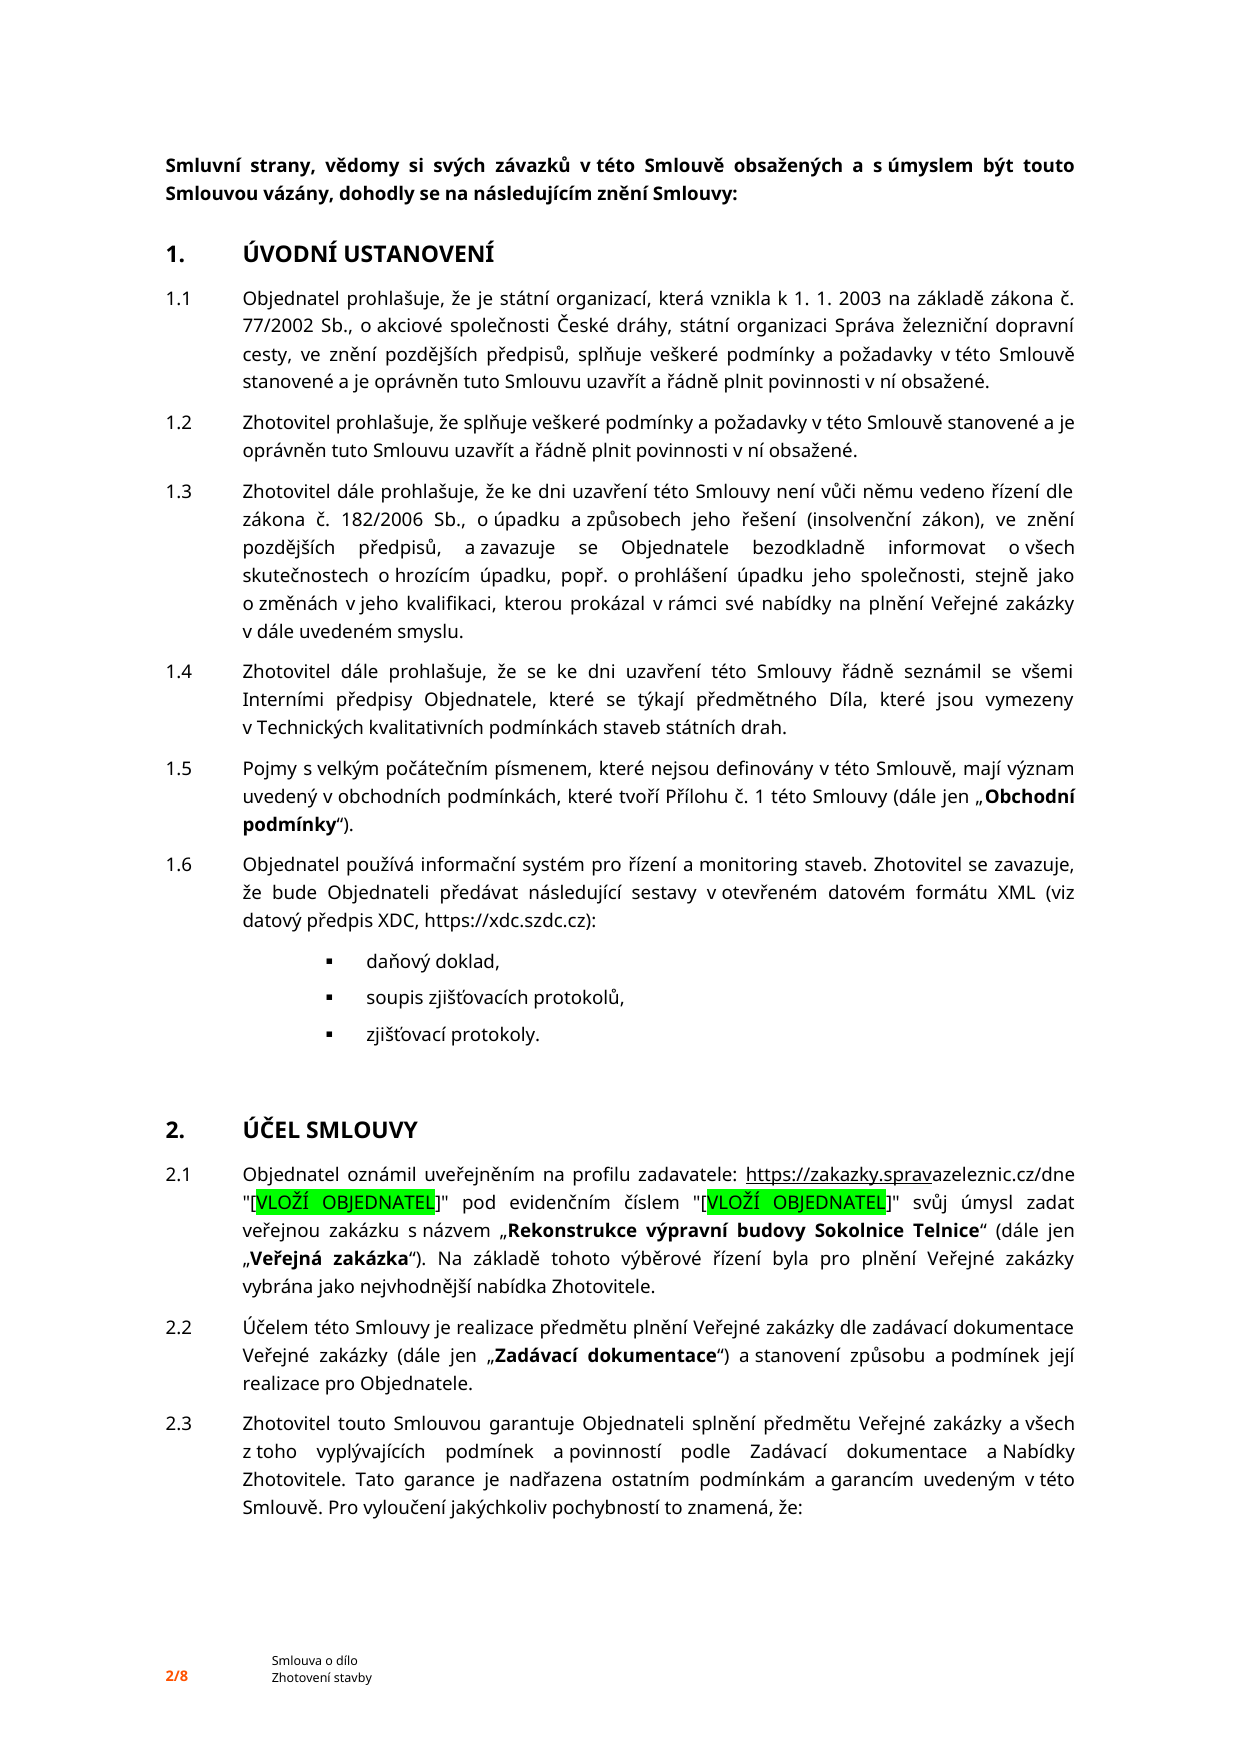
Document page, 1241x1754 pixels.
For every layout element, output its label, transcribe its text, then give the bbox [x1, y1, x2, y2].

text Zhotovitel touto Smlouvou garantuje Objednateli splnění předmětu Veřejné zakázky a všech z toho vyplývajících podmínek a povinností podle Zadávací dokumentace a Nabídky Zhotovitele. Tato garance je nadřazena ostatním podmínkám a garancím uvedeným v této Smlouvě. Pro vyloučení jakýchkoliv pochybností to znamená, že: [165, 1411, 1075, 1520]
text Objednatel prohlašuje, že je státní organizací, která vznikla k 1. 1. 2003 na základě zákona č. 77/2002 Sb., o akciové společnosti České dráhy, státní organizaci Správa železniční dopravní cesty, ve znění pozdějších předpisů, splňuje veškeré podmínky a požadavky v této Smlouvě stanovené a je oprávněn tuto Smlouvu uzavřít a řádně plnit povinnosti v ní obsažené. [165, 285, 1075, 394]
text Pojmy s velkým počátečním písmenem, které nejsou definovány v této Smlouvě, mají význam uvedený v obchodních podmínkách, které tvoří Přílohu č. 1 této Smlouvy (dále jen „Obchodní podmínky“). [165, 755, 1075, 837]
text Zhotovitel dále prohlašuje, že ke dni uzavření této Smlouvy není vůči němu vedeno řízení dle zákona č. 182/2006 Sb., o úpadku a způsobech jeho řešení (insolvenční zákon), ve znění pozdějších předpisů, a zavazuje se Objednatele bezodkladně informovat o všech skutečnostech o hrozícím úpadku, popř. o prohlášení úpadku jeho společnosti, stejně jako o změnách v jeho kvalifikaci, kterou prokázal v rámci své nabídky na plnění Veřejné zakázky v dále uvedeném smyslu. [165, 478, 1075, 643]
text Zhotovitel dále prohlašuje, že se ke dni uzavření této Smlouvy řádně seznámil se všemi Interními předpisy Objednatele, které se týkají předmětného Díla, které jsou vymezeny v Technických kvalitativních podmínkách staveb státních drah. [165, 658, 1075, 740]
text soupis zjišťovacích protokolů, [325, 984, 1075, 1010]
text Objednatel používá informační systém pro řízení a monitoring staveb. Zhotovitel se zavazuje, že bude Objednateli předávat následující sestavy v otevřeném datovém formátu XML (viz datový předpis XDC, https://xdc.szdc.cz): [165, 852, 1075, 933]
text ÚVODNÍ USTANOVENÍ [165, 238, 1075, 269]
text zjišťovací protokoly. [325, 1021, 1075, 1046]
text Smluvní strany, vědomy si svých závazků v této Smlouvě obsažených a s úmyslem být touto Smlouvou vázány, dohodly se na následujícím znění Smlouvy: [165, 153, 1075, 206]
text ÚČEL SMLOUVY [165, 1114, 1075, 1146]
text Objednatel oznámil uveřejněním na profilu zadavatele: https://zakazky.spravazeleznic.cz/dne "[VLOŽÍ OBJEDNATEL]" pod evidenčním číslem "[VLOŽÍ OBJEDNATEL]" svůj úmysl zadat veřejnou zakázku s názvem „Rekonstrukce výpravní budovy Sokolnice Telnice“ (dále jen „Veřejná zakázka“). Na základě tohoto výběrové řízení byla pro plnění Veřejné zakázky vybrána jako nejvhodnější nabídka Zhotovitele. [165, 1161, 1075, 1299]
text Zhotovitel prohlašuje, že splňuje veškeré podmínky a požadavky v této Smlouvě stanovené a je oprávněn tuto Smlouvu uzavřít a řádně plnit povinnosti v ní obsažené. [165, 409, 1075, 463]
text Účelem této Smlouvy je realizace předmětu plnění Veřejné zakázky dle zadávací dokumentace Veřejné zakázky (dále jen „Zadávací dokumentace“) a stanovení způsobu a podmínek její realizace pro Objednatele. [165, 1314, 1075, 1396]
text daňový doklad, [325, 948, 1075, 974]
